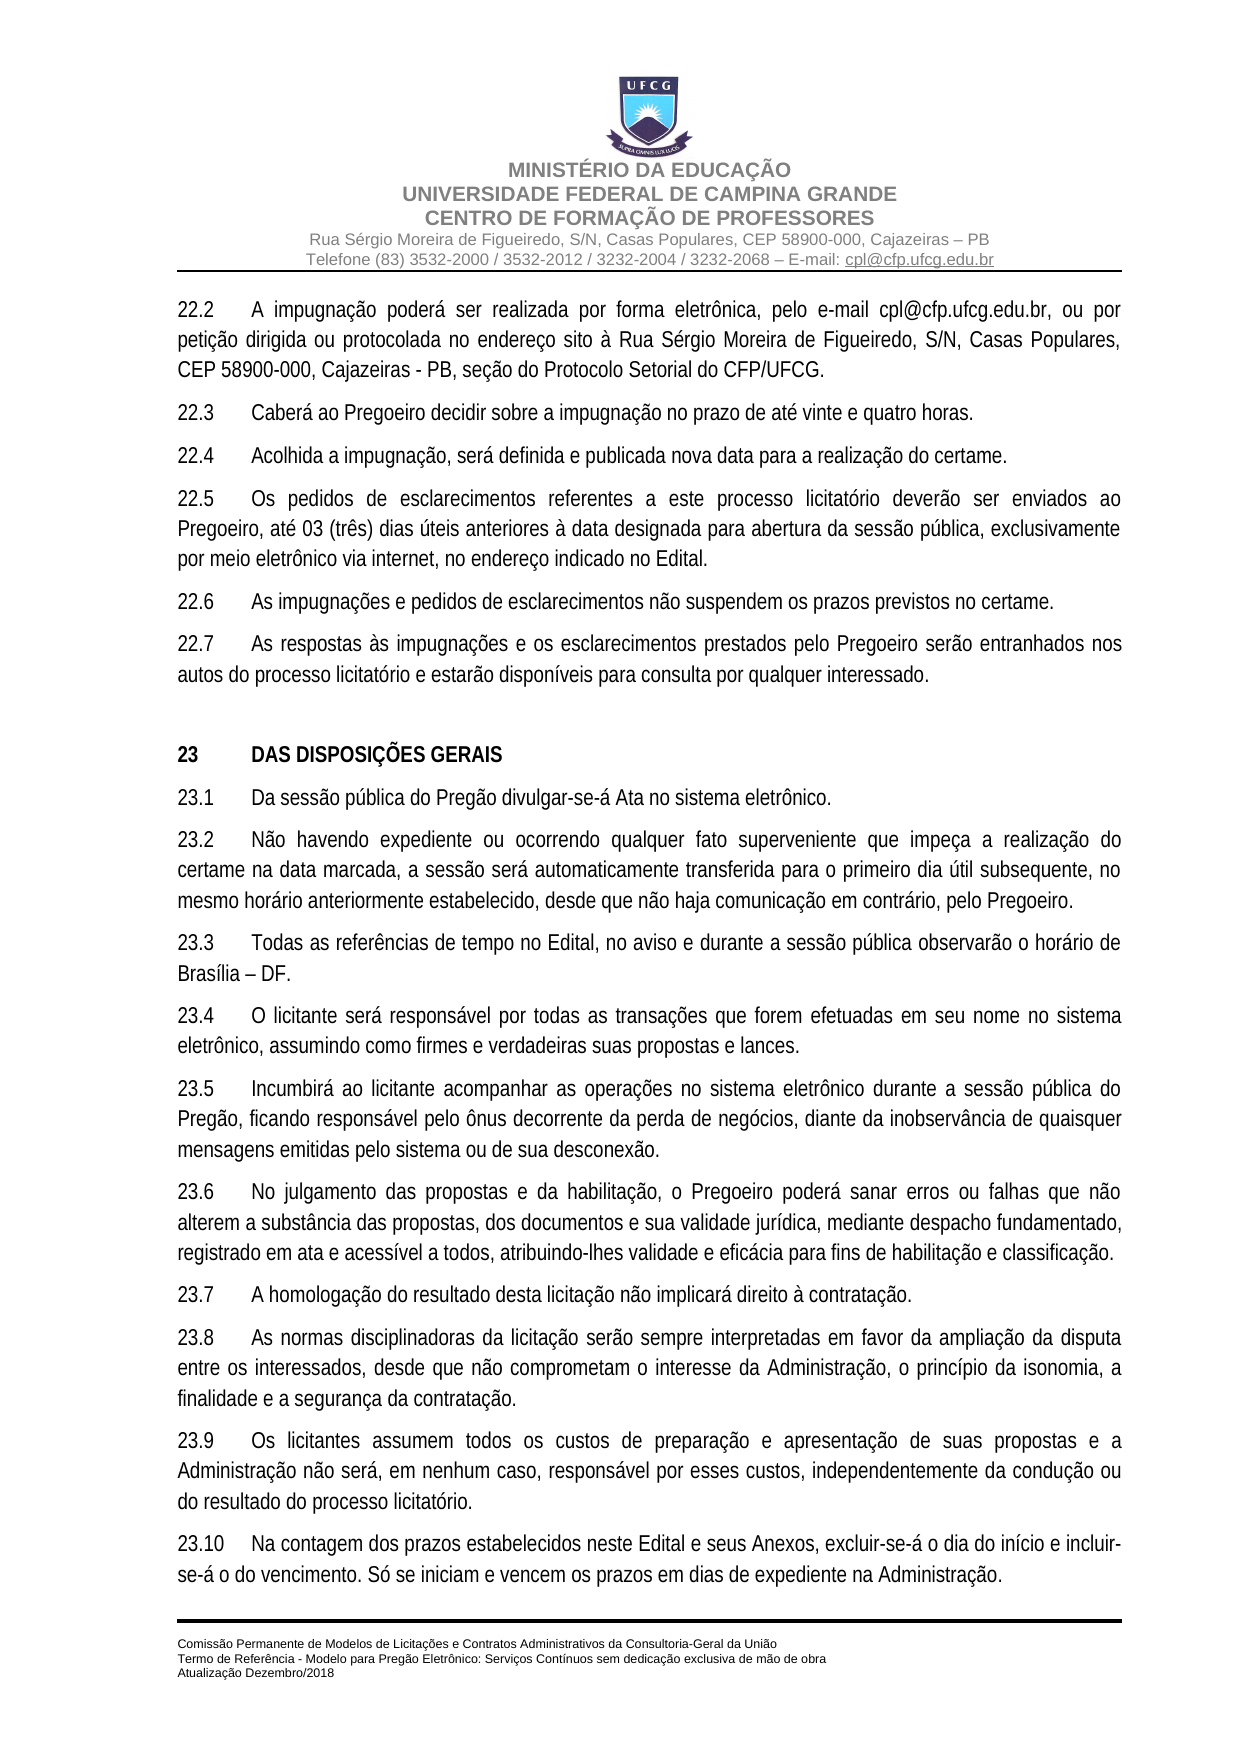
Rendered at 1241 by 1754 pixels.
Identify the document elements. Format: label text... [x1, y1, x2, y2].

list Na contagem dos prazos estabelecidos neste Edital e seus Anexos, excluir-se-á o dia do início e incluir-se-á o do vencimento. Só se iniciam e vencem os prazos em dias de expediente na Administração. [177, 1530, 1122, 1587]
list Incumbirá ao licitante acompanhar as operações no sistema eletrônico durante a sessão pública do Pregão, ficando responsável pelo ônus decorrente da perda de negócios, diante da inobservância de quaisquer mensagens emitidas pelo sistema ou de sua desconexão. [177, 1075, 1122, 1162]
list Da sessão pública do Pregão divulgar-se-á Ata no sistema eletrônico. [177, 783, 1122, 810]
picture [605, 73, 695, 159]
list O licitante será responsável por todas as transações que forem efetuadas em seu nome no sistema eletrônico, assumindo como firmes e verdadeiras suas propostas e lances. [177, 1002, 1122, 1059]
list Os licitantes assumem todos os custos de preparação e apresentação de suas propostas e a Administração não será, em nenhum caso, responsável por esses custos, independentemente da condução ou do resultado do processo licitatório. [177, 1427, 1122, 1514]
list Não havendo expediente ou ocorrendo qualquer fato superveniente que impeça a realização do certame na data marcada, a sessão será automaticamente transferida para o primeiro dia útil subsequente, no mesmo horário anteriormente estabelecido, desde que não haja comunicação em contrário, pelo Pregoeiro. [177, 826, 1122, 913]
list No julgamento das propostas e da habilitação, o Pregoeiro poderá sanar erros ou falhas que não alterem a substância das propostas, dos documentos e sua validade jurídica, mediante despacho fundamentado, registrado em ata e acessível a todos, atribuindo-lhes validade e eficácia para fins de habilitação e classificação. [177, 1178, 1122, 1265]
list DAS DISPOSIÇÕES GERAIS [177, 741, 1124, 767]
list Acolhida a impugnação, será definida e publicada nova data para a realização do certame. [177, 442, 1122, 468]
list Os pedidos de esclarecimentos referentes a este processo licitatório deverão ser enviados ao Pregoeiro, até 03 (três) dias úteis anteriores à data designada para abertura da sessão pública, exclusivamente por meio eletrônico via internet, no endereço indicado no Edital. [177, 484, 1122, 571]
list As normas disciplinadoras da licitação serão sempre interpretadas em favor da ampliação da disputa entre os interessados, desde que não comprometam o interesse da Administração, o princípio da isonomia, a finalidade e a segurança da contratação. [177, 1324, 1122, 1411]
list Caberá ao Pregoeiro decidir sobre a impugnação no prazo de até vinte e quatro horas. [177, 399, 1122, 426]
list A homologação do resultado desta licitação não implicará direito à contratação. [177, 1281, 1122, 1308]
list As impugnações e pedidos de esclarecimentos não suspendem os prazos previstos no certame. [177, 588, 1122, 614]
list As respostas às impugnações e os esclarecimentos prestados pelo Pregoeiro serão entranhados nos autos do processo licitatório e estarão disponíveis para consulta por qualquer interessado. [177, 630, 1122, 687]
list Todas as referências de tempo no Edital, no aviso e durante a sessão pública observarão o horário de Brasília – DF. [177, 929, 1122, 986]
list A impugnação poderá ser realizada por forma eletrônica, pelo e-mail cpl@cfp.ufcg.edu.br, ou por petição dirigida ou protocolada no endereço sito à Rua Sérgio Moreira de Figueiredo, S/N, Casas Populares, CEP 58900-000, Cajazeiras - PB, seção do Protocolo Setorial do CFP/UFCG. [177, 296, 1122, 383]
